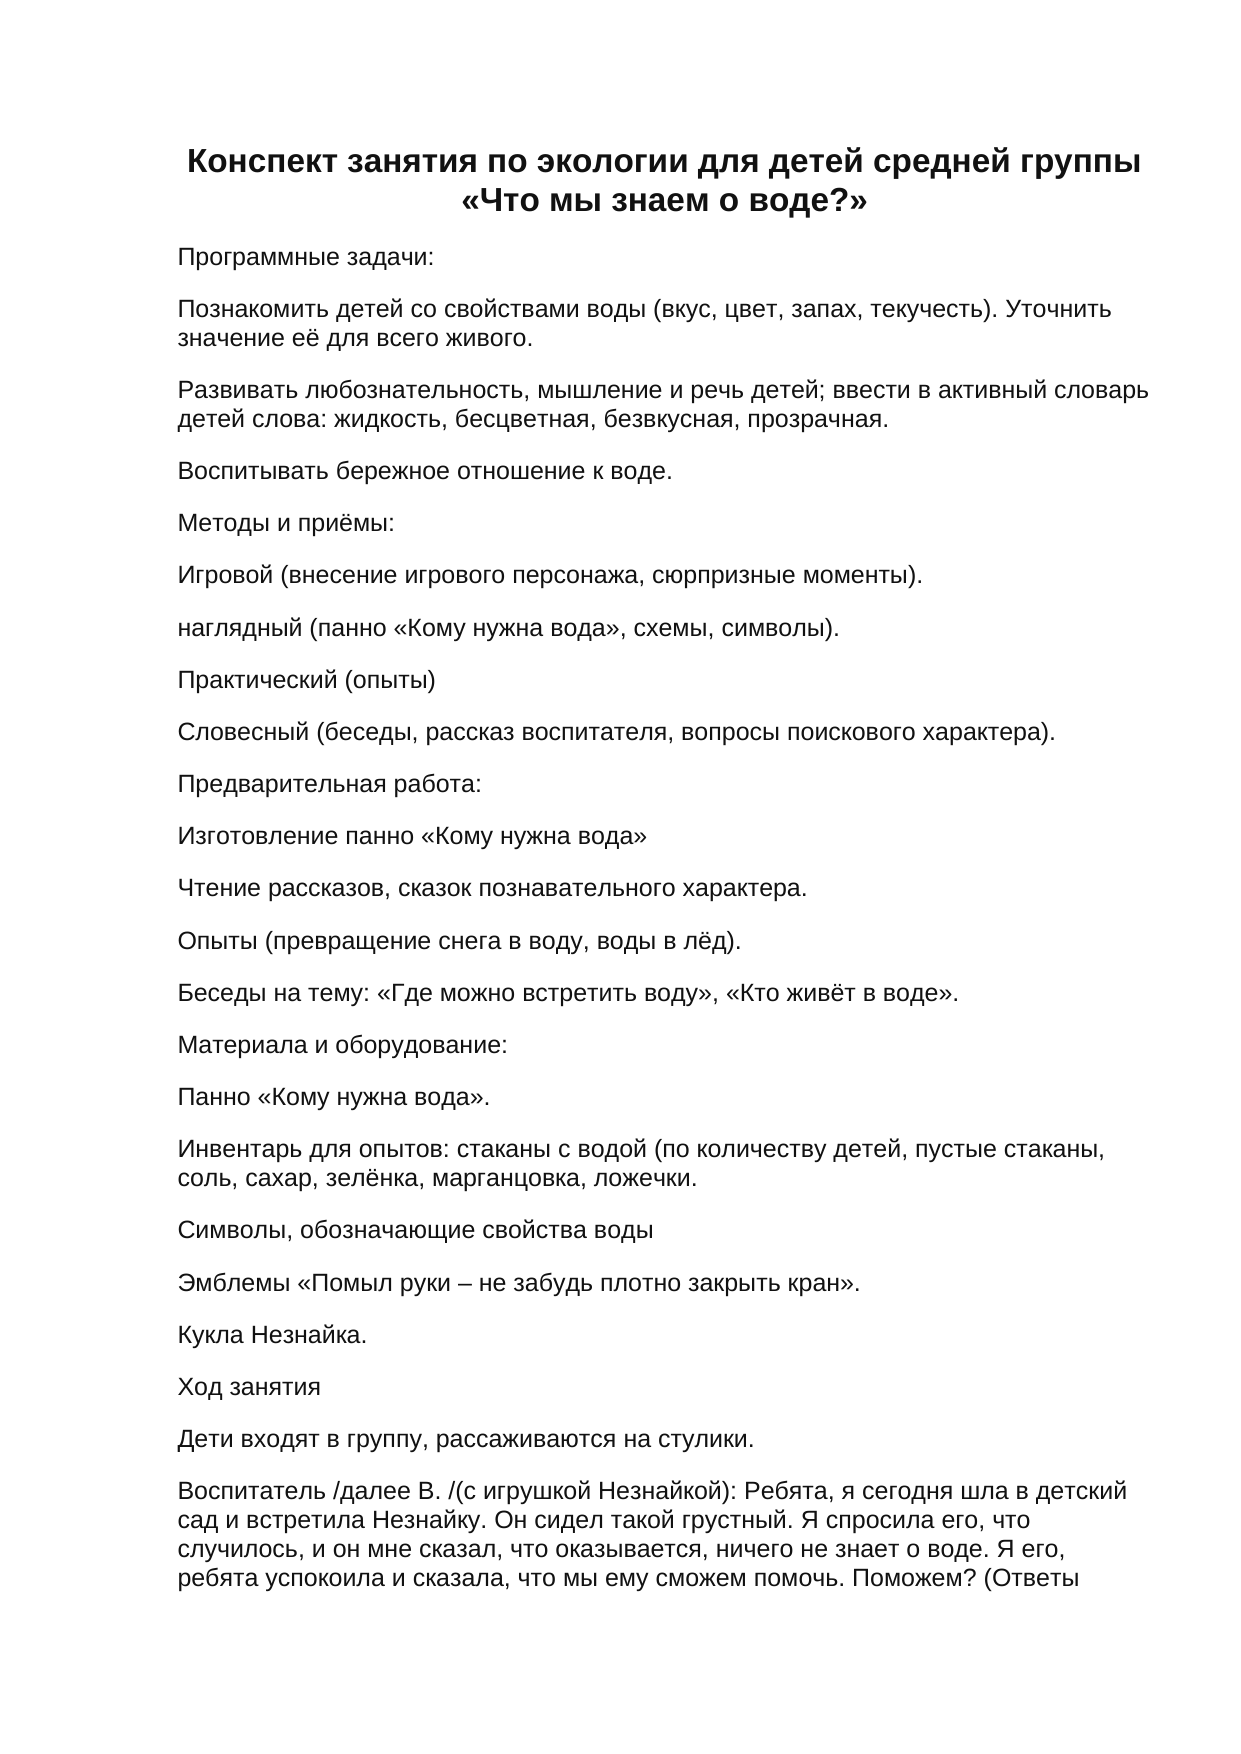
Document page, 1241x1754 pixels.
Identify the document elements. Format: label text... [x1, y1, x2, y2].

text Словесный (беседы, рассказ воспитателя, вопросы поискового характера). [177, 717, 1152, 746]
text Символы, обозначающие свойства воды [177, 1215, 1152, 1244]
text Опыты (превращение снега в воду, воды в лёд). [177, 926, 1152, 954]
text Инвентарь для опытов: стаканы с водой (по количеству детей, пустые стаканы, соль, сахар, зелёнка, марганцовка, ложечки. [177, 1134, 1152, 1192]
text Изготовление панно «Кому нужна вода» [177, 821, 1152, 850]
text Ход занятия [177, 1372, 1152, 1401]
text Эмблемы «Помыл руки – не забудь плотно закрыть кран». [177, 1267, 1152, 1296]
text Кукла Незнайка. [177, 1320, 1152, 1348]
text Дети входят в группу, рассаживаются на стулики. [177, 1424, 1152, 1453]
text Панно «Кому нужна вода». [177, 1082, 1152, 1111]
text Конспект занятия по экологии для детей средней группы «Что мы знаем о воде?» [177, 142, 1152, 218]
text Познакомить детей со свойствами воды (вкус, цвет, запах, текучесть). Уточнить значение её для всего живого. [177, 294, 1152, 352]
text Беседы на тему: «Где можно встретить воду», «Кто живёт в воде». [177, 978, 1152, 1007]
text Игровой (внесение игрового персонажа, сюрпризные моменты). [177, 560, 1152, 589]
text Чтение рассказов, сказок познавательного характера. [177, 873, 1152, 902]
text Материала и оборудование: [177, 1030, 1152, 1059]
text Практический (опыты) [177, 665, 1152, 693]
text наглядный (панно «Кому нужна вода», схемы, символы). [177, 612, 1152, 641]
text Воспитывать бережное отношение к воде. [177, 456, 1152, 485]
text Предварительная работа: [177, 769, 1152, 798]
text Развивать любознательность, мышление и речь детей; ввести в активный словарь детей слова: жидкость, бесцветная, безвкусная, прозрачная. [177, 375, 1152, 432]
text Методы и приёмы: [177, 508, 1152, 537]
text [177, 1476, 1152, 1591]
text Программные задачи: [177, 242, 1152, 271]
